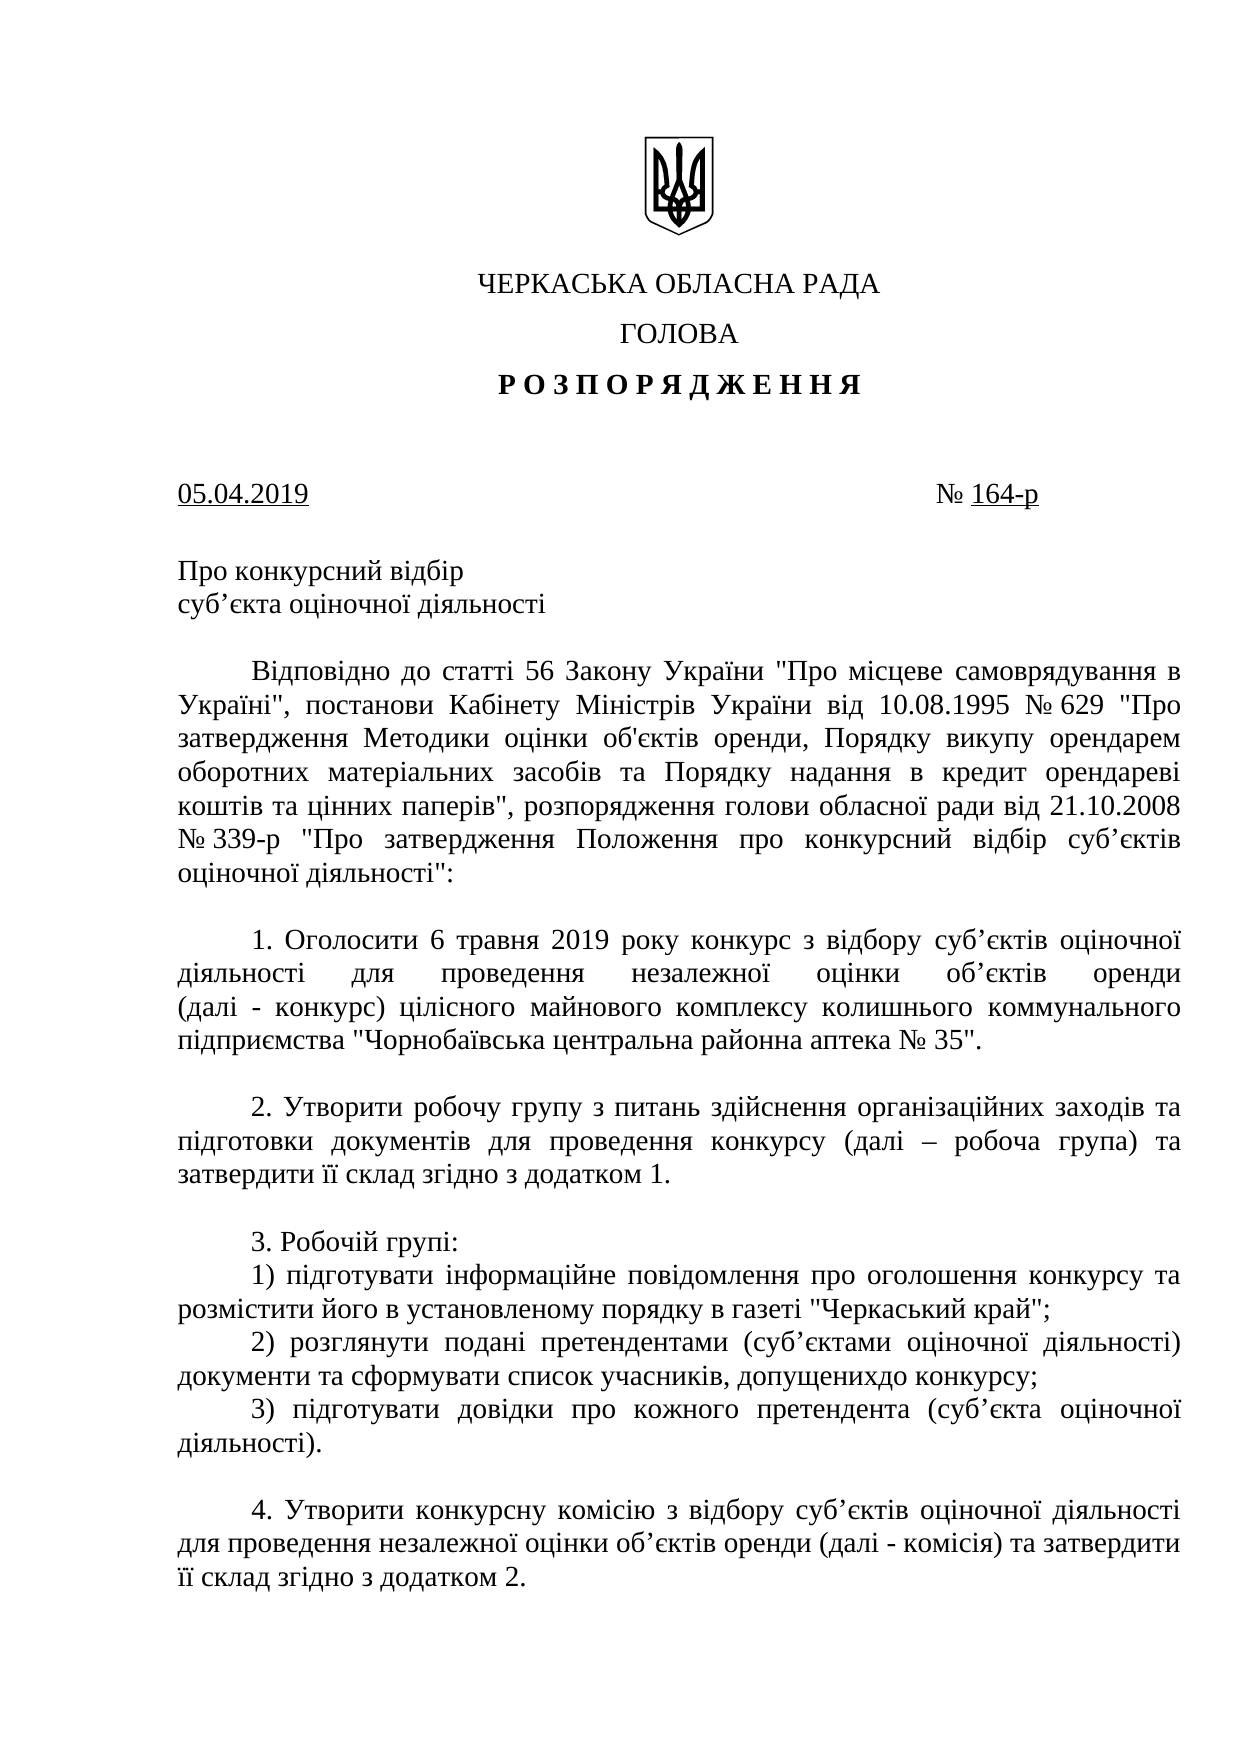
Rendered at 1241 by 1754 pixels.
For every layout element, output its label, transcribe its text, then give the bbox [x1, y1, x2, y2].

text суб’єкта оціночної діяльності [177, 586, 1181, 620]
text 3) підготувати довідки про кожного претендента (суб’єкта оціночної діяльності). [177, 1391, 1181, 1458]
text 1) підготувати інформаційне повідомлення про оголошення конкурсу та розмістити його в установленому порядку в газеті "Черкаський край"; [177, 1257, 1181, 1324]
text Відповідно до статті 56 Закону України "Про місцеве самоврядування в Україні", постанови Кабінету Міністрів України від 10.08.1995 № 629 "Про затвердження Методики оцінки об'єктів оренди, Порядку викупу орендарем оборотних матеріальних засобів та Порядку надання в кредит орендареві коштів та цінних паперів", розпорядження голови обласної ради від 21.10.2008 № 339-р "Про затвердження Положення про конкурсний відбір суб’єктів оціночної діяльності": [177, 653, 1181, 888]
text Р О З П О Р Я Д Ж Е Н Н Я [177, 367, 1181, 400]
text 4. Утворити конкурсну комісію з відбору суб’єктів оціночної діяльності для проведення незалежної оцінки об’єктів оренди (далі - комісія) та затвердити її склад згідно з додатком 2. [177, 1492, 1181, 1593]
text 2. Утворити робочу групу з питань здійснення організаційних заходів та підготовки документів для проведення конкурсу (далі – робоча група) та затвердити її склад згідно з додатком 1. [177, 1089, 1181, 1190]
text 1. Оголосити 6 травня 2019 року конкурс з відбору суб’єктів оціночної діяльності для проведення незалежної оцінки об’єктів оренди (далі - конкурс) цілісного майнового комплексу колишнього коммунального підприємства "Чорнобаївська центральна районна аптека № 35". [177, 922, 1181, 1056]
text ЧЕРКАСЬКА ОБЛАСНА РАДА [177, 266, 1181, 300]
text 3. Робочій групі: [177, 1224, 1181, 1257]
picture [622, 118, 736, 254]
text 05.04.2019 № 164-р [177, 476, 1181, 509]
text ГОЛОВА [177, 317, 1181, 350]
text Про конкурсний відбір [177, 553, 1181, 586]
text 2) розглянути подані претендентами (суб’єктами оціночної діяльності) документи та сформувати список учасників, допущенихдо конкурсу; [177, 1324, 1181, 1391]
